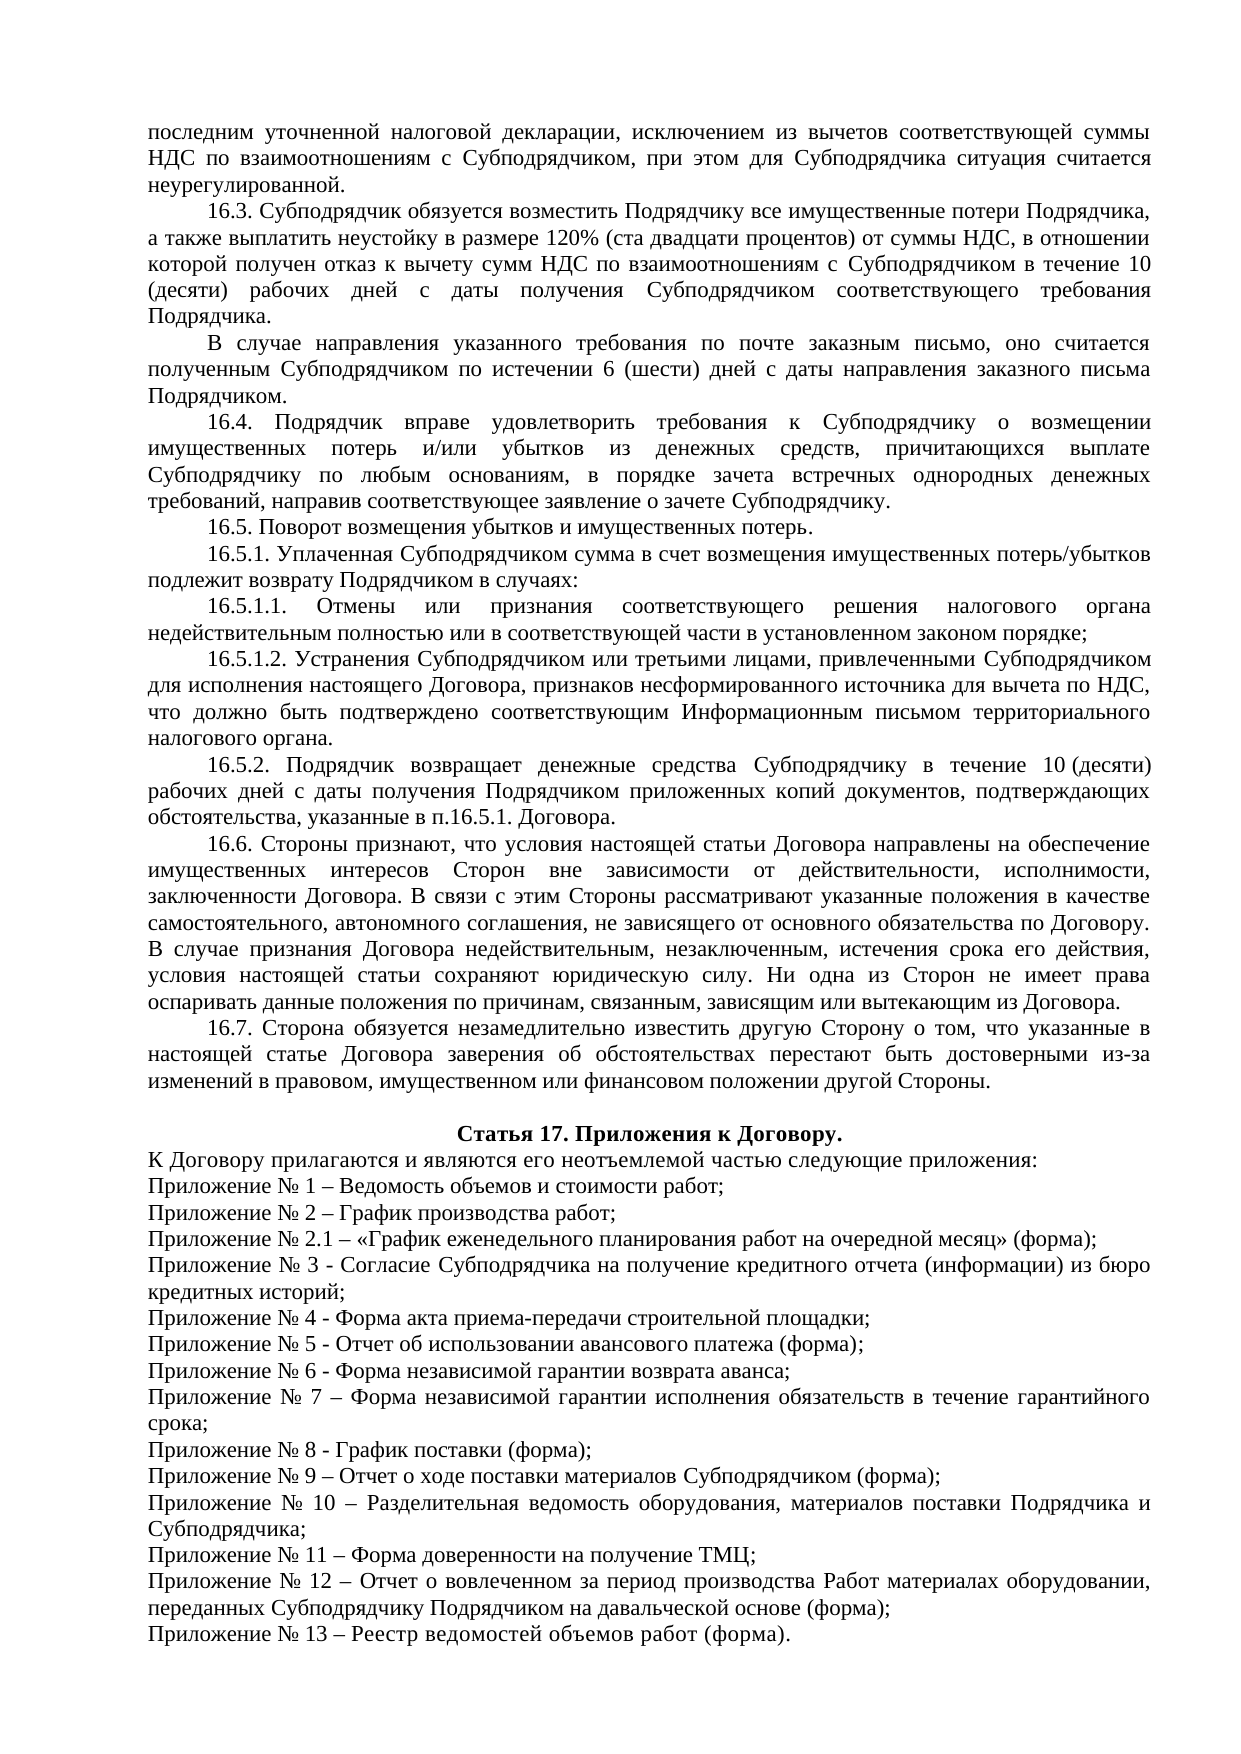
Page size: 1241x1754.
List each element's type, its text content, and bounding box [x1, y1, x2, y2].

text Приложение № 1 – Ведомость объемов и стоимости работ; [148, 1172, 1152, 1199]
text Приложение № 7 – Форма независимой гарантии исполнения обязательств в течение гарантийного срока; [148, 1383, 1152, 1436]
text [148, 118, 1152, 197]
text Приложение № 5 - Отчет об использовании авансового платежа (форма); [148, 1330, 1152, 1357]
text 16.5.2. Подрядчик возвращает денежные средства Субподрядчику в течение 10 (десяти) рабочих дней с даты получения Подрядчиком приложенных копий документов, подтверждающих обстоятельства, указанные в п.16.5.1. Договора. [148, 751, 1152, 830]
text 16.5. Поворот возмещения убытков и имущественных потерь. [148, 513, 1152, 540]
text Приложение № 8 - График поставки (форма); [148, 1436, 1152, 1462]
text Приложение № 11 – Форма доверенности на получение ТМЦ; [148, 1541, 1152, 1568]
text Приложение № 2.1 – «График еженедельного планирования работ на очередной месяц» (форма); [148, 1225, 1152, 1251]
text В случае направления указанного требования по почте заказным письмо, оно считается полученным Субподрядчиком по истечении 6 (шести) дней с даты направления заказного письма Подрядчиком. [148, 329, 1152, 408]
text 16.4. Подрядчик вправе удовлетворить требования к Субподрядчику о возмещении имущественных потерь и/или убытков из денежных средств, причитающихся выплате Субподрядчику по любым основаниям, в порядке зачета встречных однородных денежных требований, направив соответствующее заявление о зачете Субподрядчику. [148, 408, 1152, 513]
text Статья 17. Приложения к Договору. [148, 1119, 1152, 1146]
text Приложение № 2 – График производства работ; [148, 1199, 1152, 1225]
text Приложение № 9 – Отчет о ходе поставки материалов Субподрядчиком (форма); [148, 1462, 1152, 1488]
text 16.6. Стороны признают, что условия настоящей статьи Договора направлены на обеспечение имущественных интересов Сторон вне зависимости от действительности, исполнимости, заключенности Договора. В связи с этим Стороны рассматривают указанные положения в качестве самостоятельного, автономного соглашения, не зависящего от основного обязательства по Договору. В случае признания Договора недействительным, незаключенным, истечения срока его действия, условия настоящей статьи сохраняют юридическую силу. Ни одна из Сторон не имеет права оспаривать данные положения по причинам, связанным, зависящим или вытекающим из Договора. [148, 830, 1152, 1014]
text 16.5.1.2. Устранения Субподрядчиком или третьими лицами, привлеченными Субподрядчиком для исполнения настоящего Договора, признаков несформированного источника для вычета по НДС, что должно быть подтверждено соответствующим Информационным письмом территориального налогового органа. [148, 645, 1152, 751]
text Приложение № 10 – Разделительная ведомость оборудования, материалов поставки Подрядчика и Субподрядчика; [148, 1488, 1152, 1541]
text Приложение № 13 – Реестр ведомостей объемов работ (форма). [148, 1620, 1152, 1647]
text Приложение № 4 - Форма акта приема-передачи строительной площадки; [148, 1304, 1152, 1330]
text Приложение № 6 - Форма независимой гарантии возврата аванса; [148, 1357, 1152, 1383]
text Приложение № 12 – Отчет о вовлеченном за период производства Работ материалах оборудовании, переданных Субподрядчику Подрядчиком на давальческой основе (форма); [148, 1568, 1152, 1620]
text К Договору прилагаются и являются его неотъемлемой частью следующие приложения: [148, 1146, 1152, 1172]
text 16.3. Субподрядчик обязуется возместить Подрядчику все имущественные потери Подрядчика, а также выплатить неустойку в размере 120% (ста двадцати процентов) от суммы НДС, в отношении которой получен отказ к вычету сумм НДС по взаимоотношениям с Субподрядчиком в течение 10 (десяти) рабочих дней с даты получения Субподрядчиком соответствующего требования Подрядчика. [148, 197, 1152, 329]
text Приложение № 3 - Согласие Субподрядчика на получение кредитного отчета (информации) из бюро кредитных историй; [148, 1251, 1152, 1304]
text 16.5.1. Уплаченная Субподрядчиком сумма в счет возмещения имущественных потерь/убытков подлежит возврату Подрядчиком в случаях: [148, 540, 1152, 592]
text 16.5.1.1. Отмены или признания соответствующего решения налогового органа недействительным полностью или в соответствующей части в установленном законом порядке; [148, 592, 1152, 645]
text 16.7. Сторона обязуется незамедлительно известить другую Сторону о том, что указанные в настоящей статье Договора заверения об обстоятельствах перестают быть достоверными из-за изменений в правовом, имущественном или финансовом положении другой Стороны. [148, 1014, 1152, 1093]
